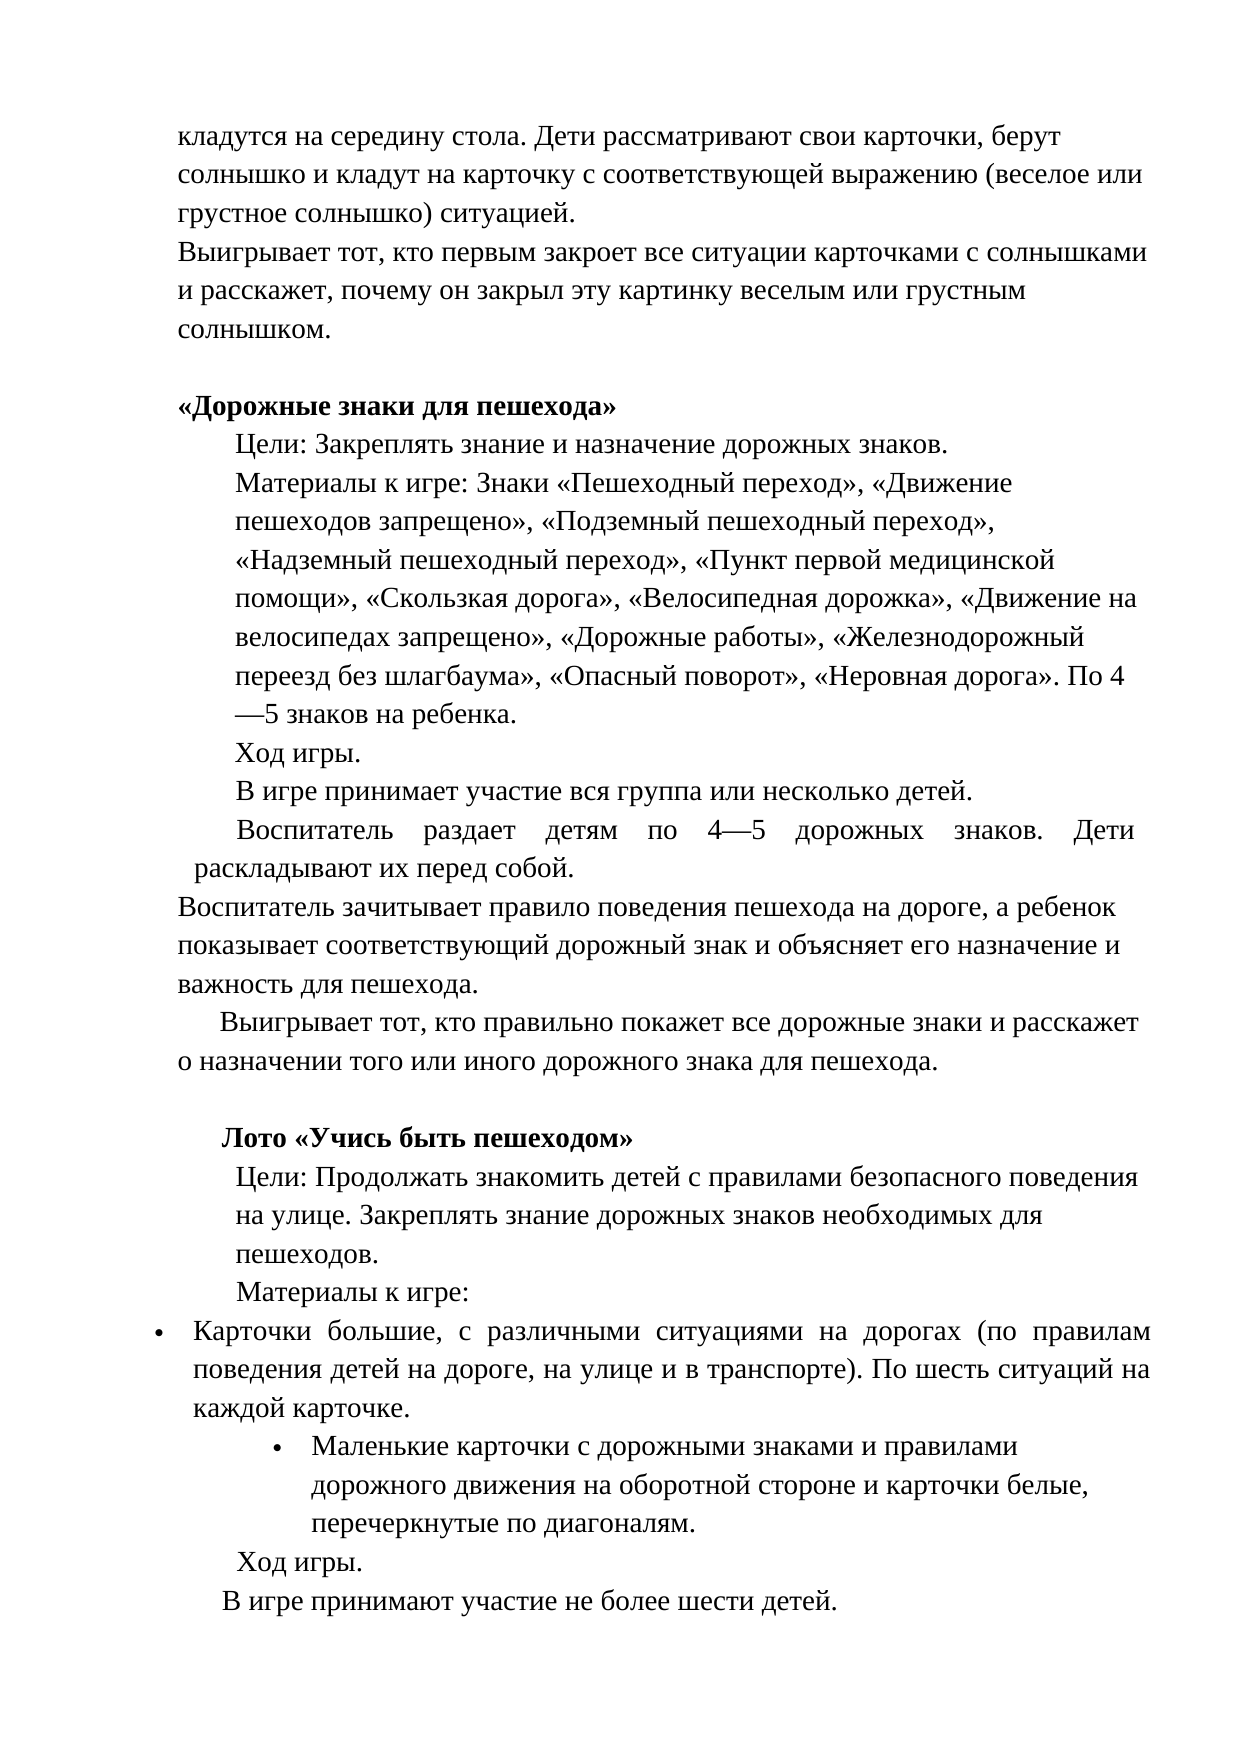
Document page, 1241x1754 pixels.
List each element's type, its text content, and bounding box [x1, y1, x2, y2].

text Воспитатель раздает детям по 4—5 дорожных знаков. Дети раскладывают их перед собой. [194, 812, 1135, 884]
text Лото «Учись быть пешеходом» [177, 1120, 1152, 1154]
text Ход игры. [236, 1544, 1152, 1578]
text Цели: Закреплять знание и назначение дорожных знаков. Материалы к игре: Знаки «Пешеходный переход», «Движение пешеходов запрещено», «Подземный пешеходный переход», «Надземный пешеходный переход», «Пункт первой медицинской помощи», «Скользкая дорога», «Велосипедная дорожка», «Движение на велосипедах запрещено», «Дорожные работы», «Железнодорожный переезд без шлагбаума», «Опасный поворот», «Неровная дорога». По 4—5 знаков на ребенка. [235, 426, 1152, 730]
text Выигрывает тот, кто правильно покажет все дорожные знаки и расскажет о назначении того или иного дорожного знака для пешехода. [177, 1004, 1152, 1077]
list Маленькие карточки с дорожными знаками и правилами дорожного движения на оборотной стороне и карточки белые, перечеркнутые по диагоналям. [274, 1428, 1152, 1539]
text Материалы к игре: [236, 1274, 1152, 1308]
text Цели: Продолжать знакомить детей с правилами безопасного поведения на улице. Закреплять знание дорожных знаков необходимых для пешеходов. [235, 1159, 1152, 1269]
text В игре принимают участие не более шести детей. [177, 1583, 1152, 1616]
text Воспитатель зачитывает правило поведения пешехода на дороге, а ребенок показывает соответствующий дорожный знак и объясняет его назначение и важность для пешехода. [177, 889, 1136, 999]
list Карточки большие, с различными ситуациями на дорогах (по правилам поведения детей на дороге, на улице и в транспорте). По шесть ситуаций на каждой карточке. [155, 1313, 1152, 1423]
text Ход игры. [234, 735, 1152, 768]
text Выигрывает тот, кто первым закроет все ситуации карточками с солнышками и расскажет, почему он закрыл эту картинку веселым или грустным солнышком. [177, 234, 1152, 344]
text В игре принимает участие вся группа или несколько детей. [235, 773, 1152, 807]
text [177, 118, 1152, 229]
text «Дорожные знаки для пешехода» [177, 388, 1152, 421]
